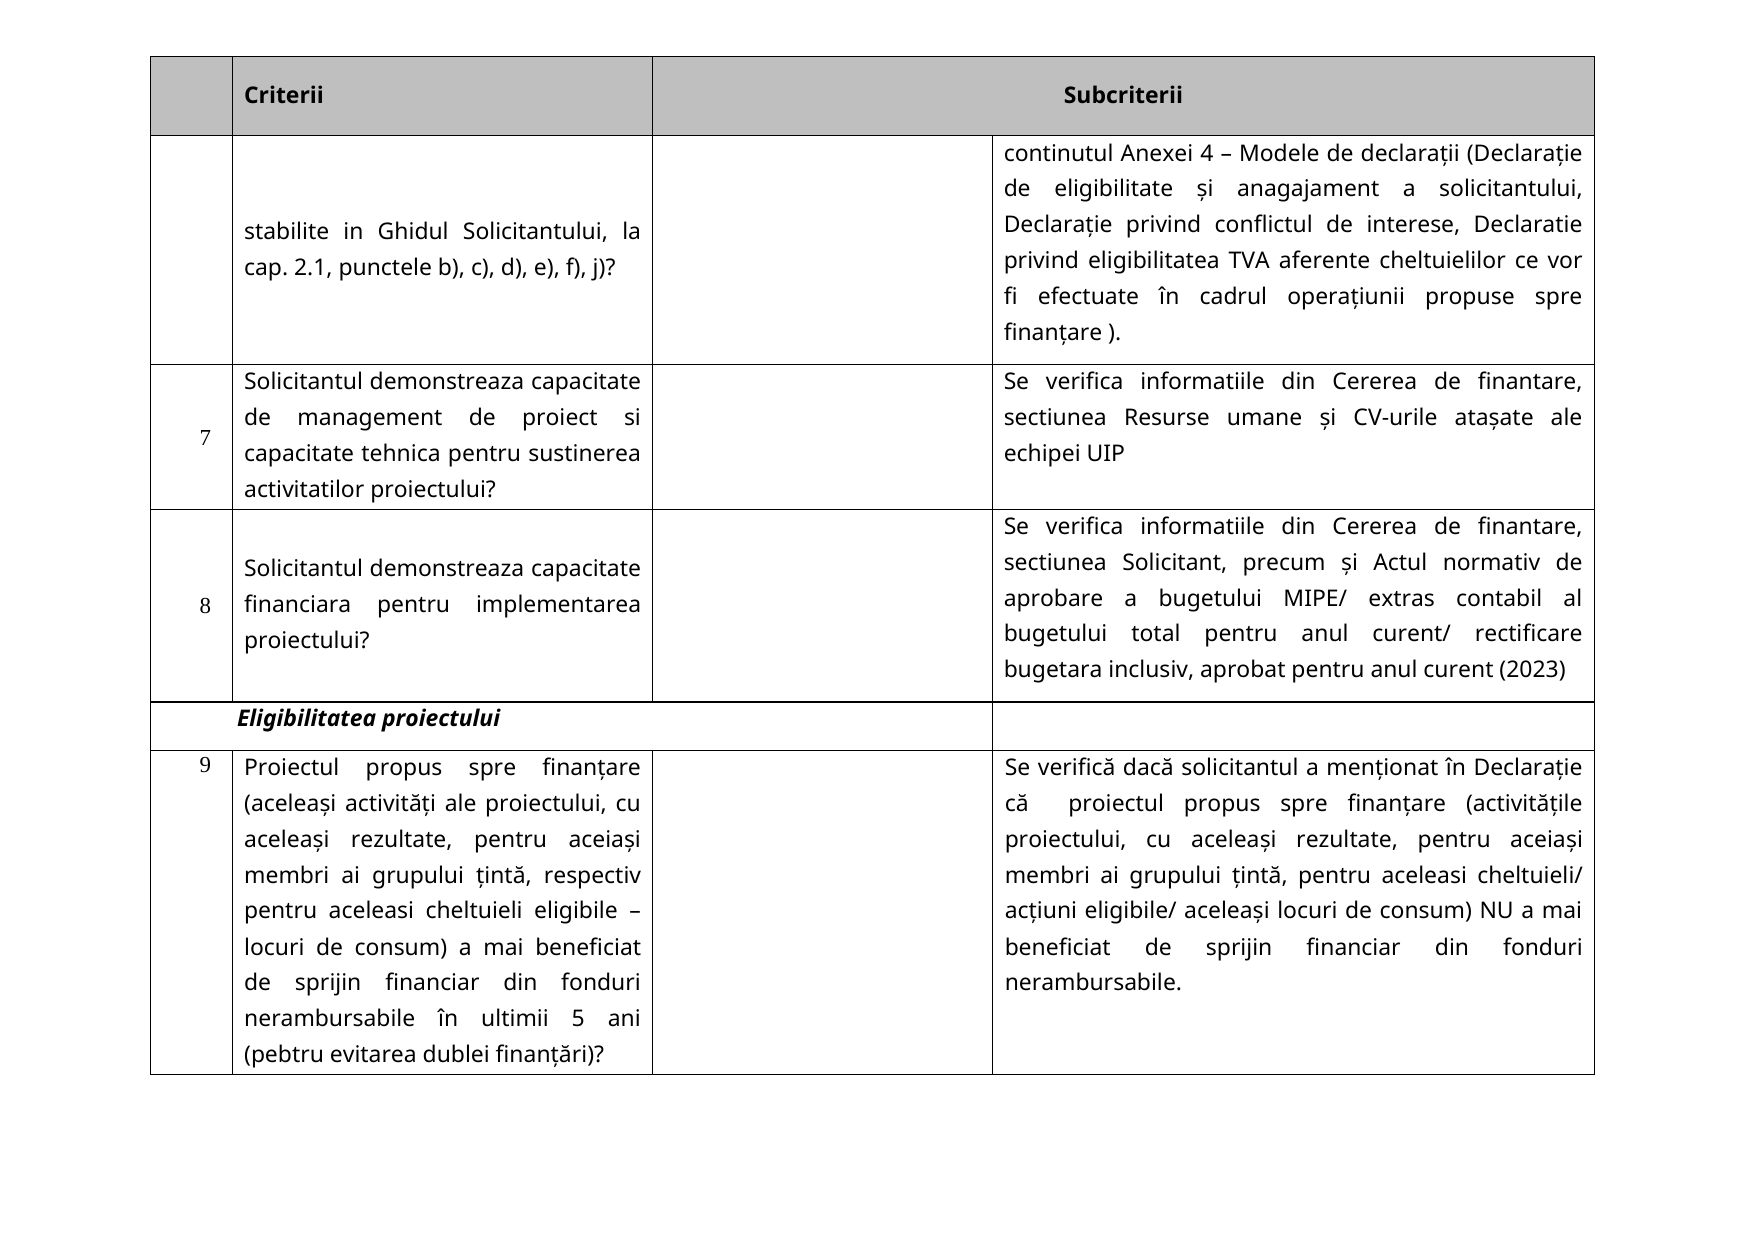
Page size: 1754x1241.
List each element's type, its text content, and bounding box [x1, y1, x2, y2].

table_cell Se verifica informatiile din Cererea de finantare, sectiunea Resurse umane și CV-urile atașate ale echipei UIP [993, 365, 1594, 508]
table_header Criterii [233, 57, 652, 135]
table_cell 8 [151, 510, 232, 701]
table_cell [993, 136, 1594, 364]
table_cell [653, 365, 992, 508]
table_cell [993, 703, 1594, 750]
table_cell 9 [151, 751, 232, 1074]
table_cell Solicitantul demonstreaza capacitate de management de proiect si capacitate tehnica pentru sustinerea activitatilor proiectului? [233, 365, 652, 508]
table_header [151, 57, 232, 135]
table_cell [653, 751, 992, 1074]
table_header Subcriterii [653, 57, 1594, 135]
table_cell Eligibilitatea proiectului [151, 703, 992, 750]
table_cell Solicitantul demonstreaza capacitate financiara pentru implementarea proiectului? [233, 510, 652, 701]
table_cell [653, 136, 992, 364]
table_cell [993, 751, 1594, 1074]
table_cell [233, 751, 652, 1074]
table_cell 7 [151, 365, 232, 508]
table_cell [233, 136, 652, 364]
table_cell [653, 510, 992, 701]
table_cell 6 [151, 136, 232, 364]
table_cell Se verifica informatiile din Cererea de finantare, sectiunea Solicitant, precum și Actul normativ de aprobare a bugetului MIPE/ extras contabil al bugetului total pentru anul curent/ rectificare bugetara inclusiv, aprobat pentru anul curent (2023) [993, 510, 1594, 701]
